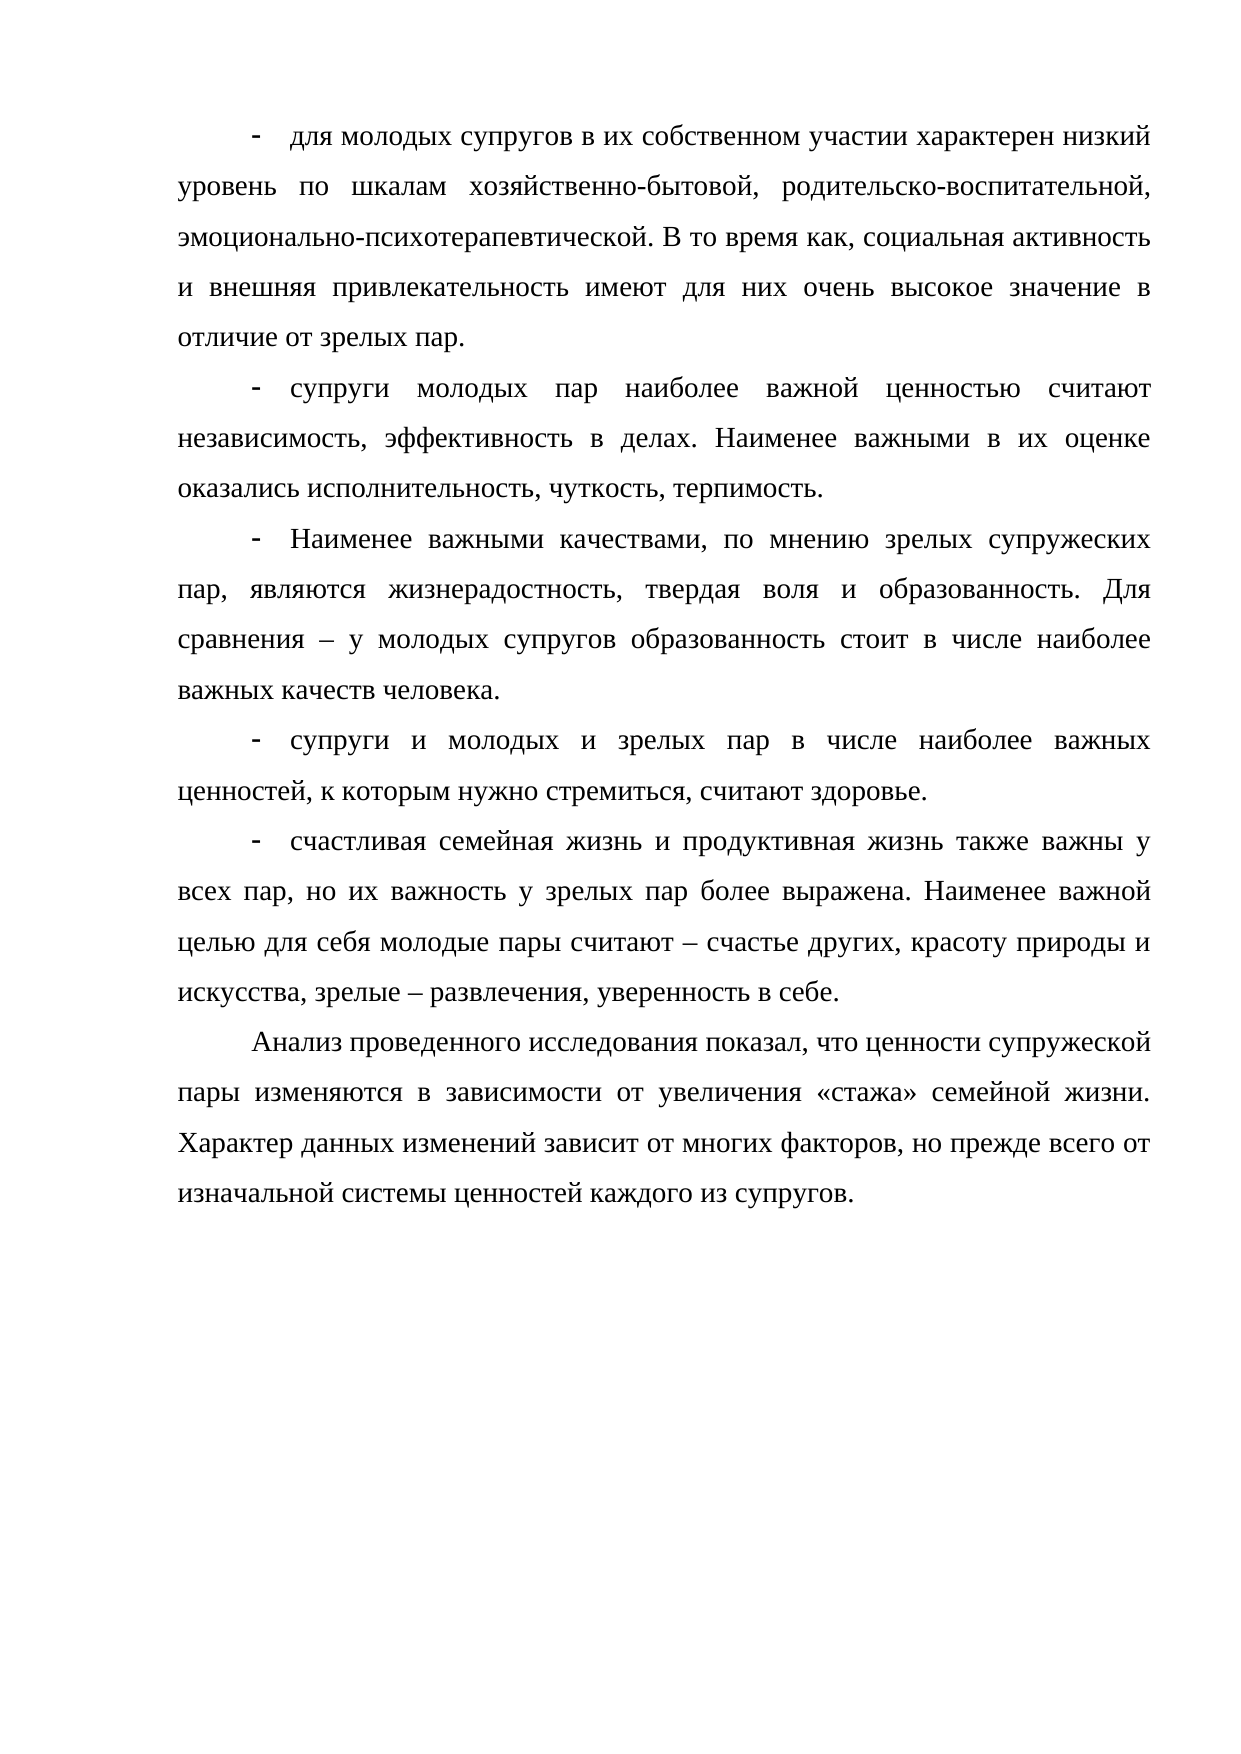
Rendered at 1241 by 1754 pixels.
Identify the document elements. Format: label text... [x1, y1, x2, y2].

list для молодых супругов в их собственном участии характерен низкий уровень по шкалам хозяйственно-бытовой, родительско-воспитательной, эмоционально-психотерапевтической. В то время как, социальная активность и внешняя привлекательность имеют для них очень высокое значение в отличие от зрелых пар. [177, 118, 1152, 353]
list супруги молодых пар наиболее важной ценностью считают независимость, эффективность в делах. Наименее важными в их оценке оказались исполнительность, чуткость, терпимость. [177, 370, 1152, 504]
list Наименее важными качествами, по мнению зрелых супружеских пар, являются жизнерадостность, твердая воля и образованность. Для сравнения – у молодых супругов образованность стоит в числе наиболее важных качеств человека. [177, 521, 1152, 705]
list счастливая семейная жизнь и продуктивная жизнь также важны у всех пар, но их важность у зрелых пар более выражена. Наименее важной целью для себя молодые пары считают – счастье других, красоту природы и искусства, зрелые – развлечения, уверенность в себе. [177, 823, 1152, 1007]
list супруги и молодых и зрелых пар в числе наиболее важных ценностей, к которым нужно стремиться, считают здоровье. [177, 722, 1152, 806]
text Анализ проведенного исследования показал, что ценности супружеской пары изменяются в зависимости от увеличения «стажа» семейной жизни. Характер данных изменений зависит от многих факторов, но прежде всего от изначальной системы ценностей каждого из супругов. [177, 1024, 1152, 1209]
